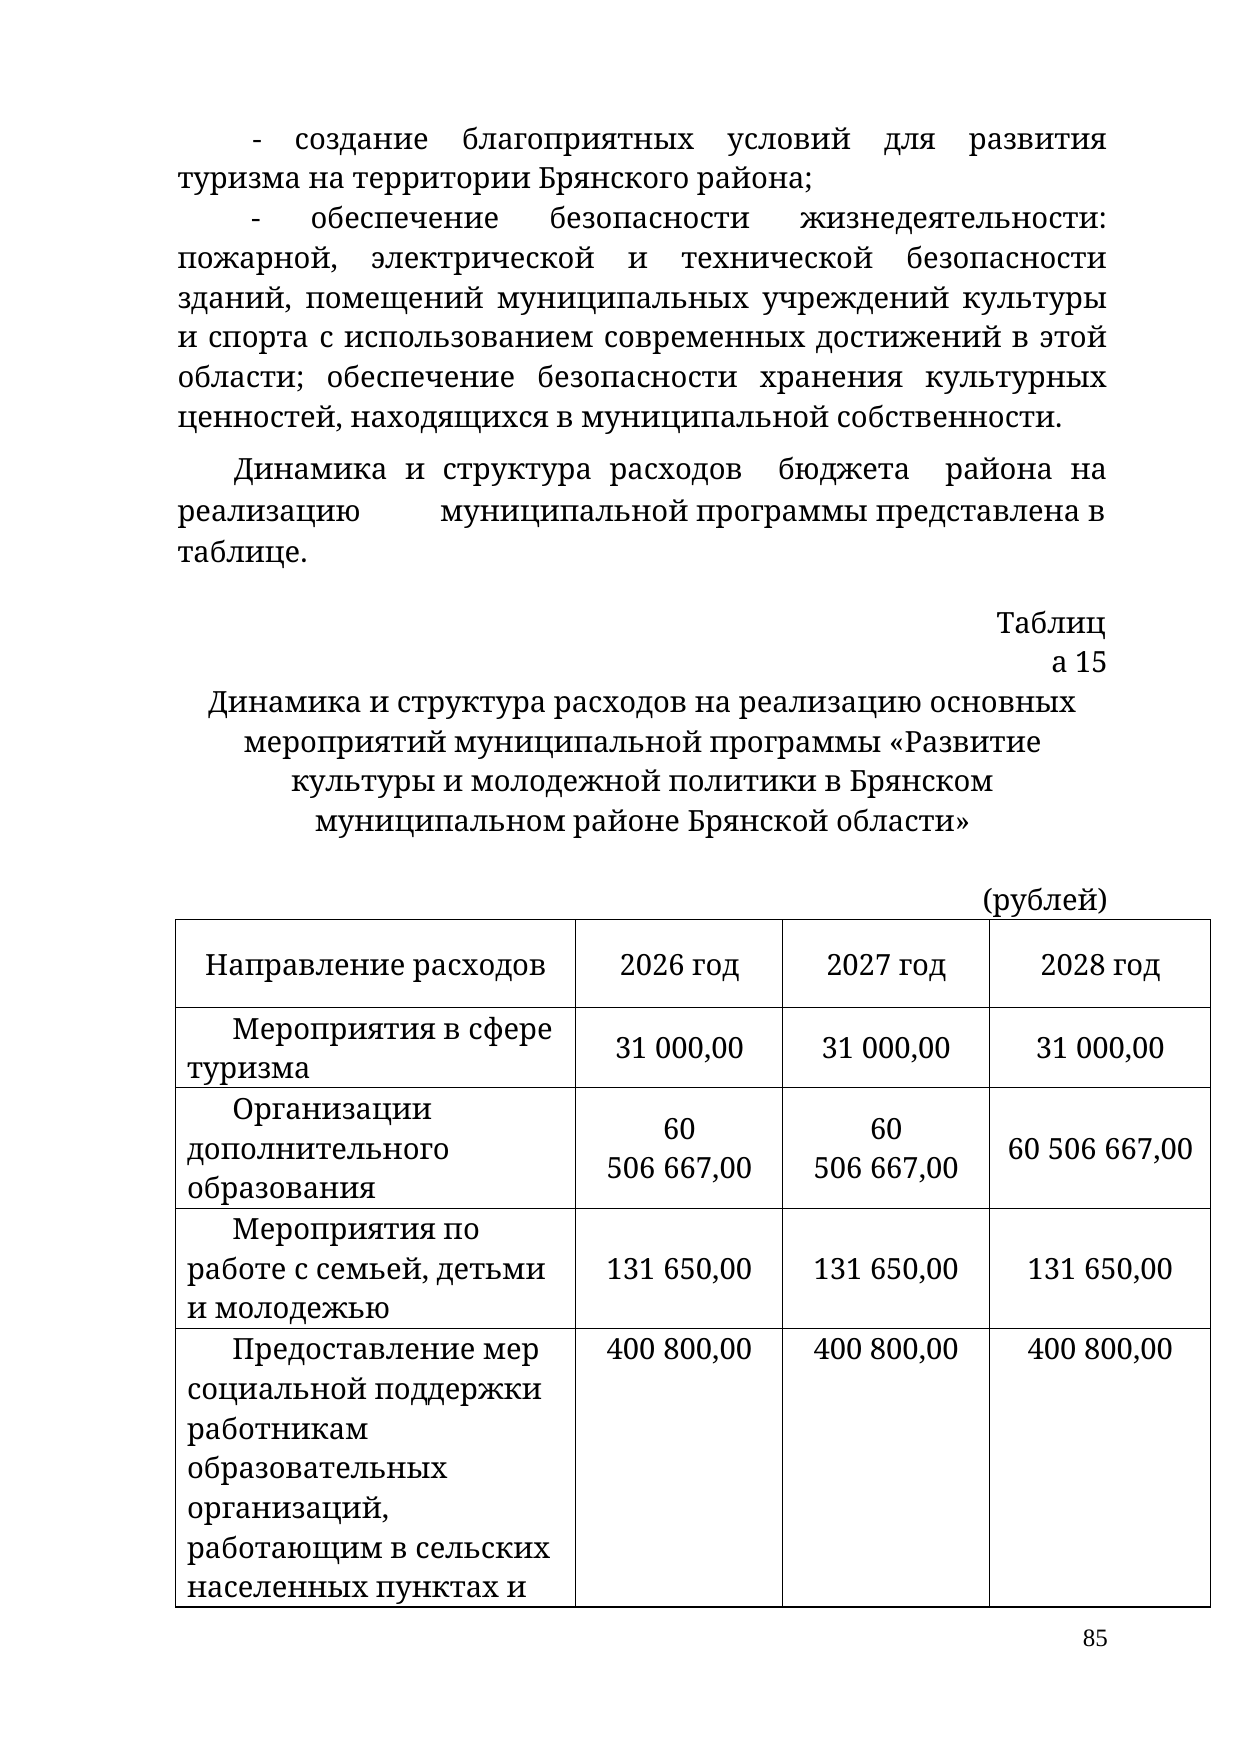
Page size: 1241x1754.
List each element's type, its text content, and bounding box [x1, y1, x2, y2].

table_cell 31 000,00 [576, 1008, 782, 1087]
table_header 2028 год [990, 920, 1210, 1007]
table_cell 400 800,00 [990, 1329, 1210, 1606]
table_cell 60 506 667,00 [576, 1088, 782, 1207]
table_cell 31 000,00 [990, 1008, 1210, 1087]
table_header Направление расходов [176, 920, 575, 1007]
table_cell Организации дополнительного образования [176, 1088, 575, 1207]
text Таблица 15 [177, 602, 1107, 681]
table_cell 60 506 667,00 [783, 1088, 989, 1207]
text Динамика и структура расходов бюджета района на реализацию муниципальной программы представлена в таблице. [177, 448, 1107, 571]
table_cell 60 506 667,00 [990, 1088, 1210, 1207]
table_cell 31 000,00 [783, 1008, 989, 1087]
table_cell 400 800,00 [783, 1329, 989, 1606]
text (рублей) [177, 880, 1107, 919]
text - создание благоприятных условий для развития туризма на территории Брянского района; [177, 118, 1107, 197]
table_header 2027 год [783, 920, 989, 1007]
table_cell 131 650,00 [990, 1209, 1210, 1327]
table_cell 131 650,00 [783, 1209, 989, 1327]
table_header 2026 год [576, 920, 782, 1007]
table_cell Мероприятия по работе с семьей, детьми и молодежью [176, 1209, 575, 1327]
table_cell 131 650,00 [576, 1209, 782, 1327]
text Динамика и структура расходов на реализацию основных мероприятий муниципальной программы «Развитие культуры и молодежной политики в Брянском муниципальном районе Брянской области» [177, 681, 1107, 840]
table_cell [176, 1329, 575, 1606]
text - обеспечение безопасности жизнедеятельности: пожарной, электрической и технической безопасности зданий, помещений муниципальных учреждений культуры и спорта с использованием современных достижений в этой области; обеспечение безопасности хранения культурных ценностей, находящихся в муниципальной собственности. [177, 197, 1107, 436]
table_cell Мероприятия в сфере туризма [176, 1008, 575, 1087]
table_cell 400 800,00 [576, 1329, 782, 1606]
